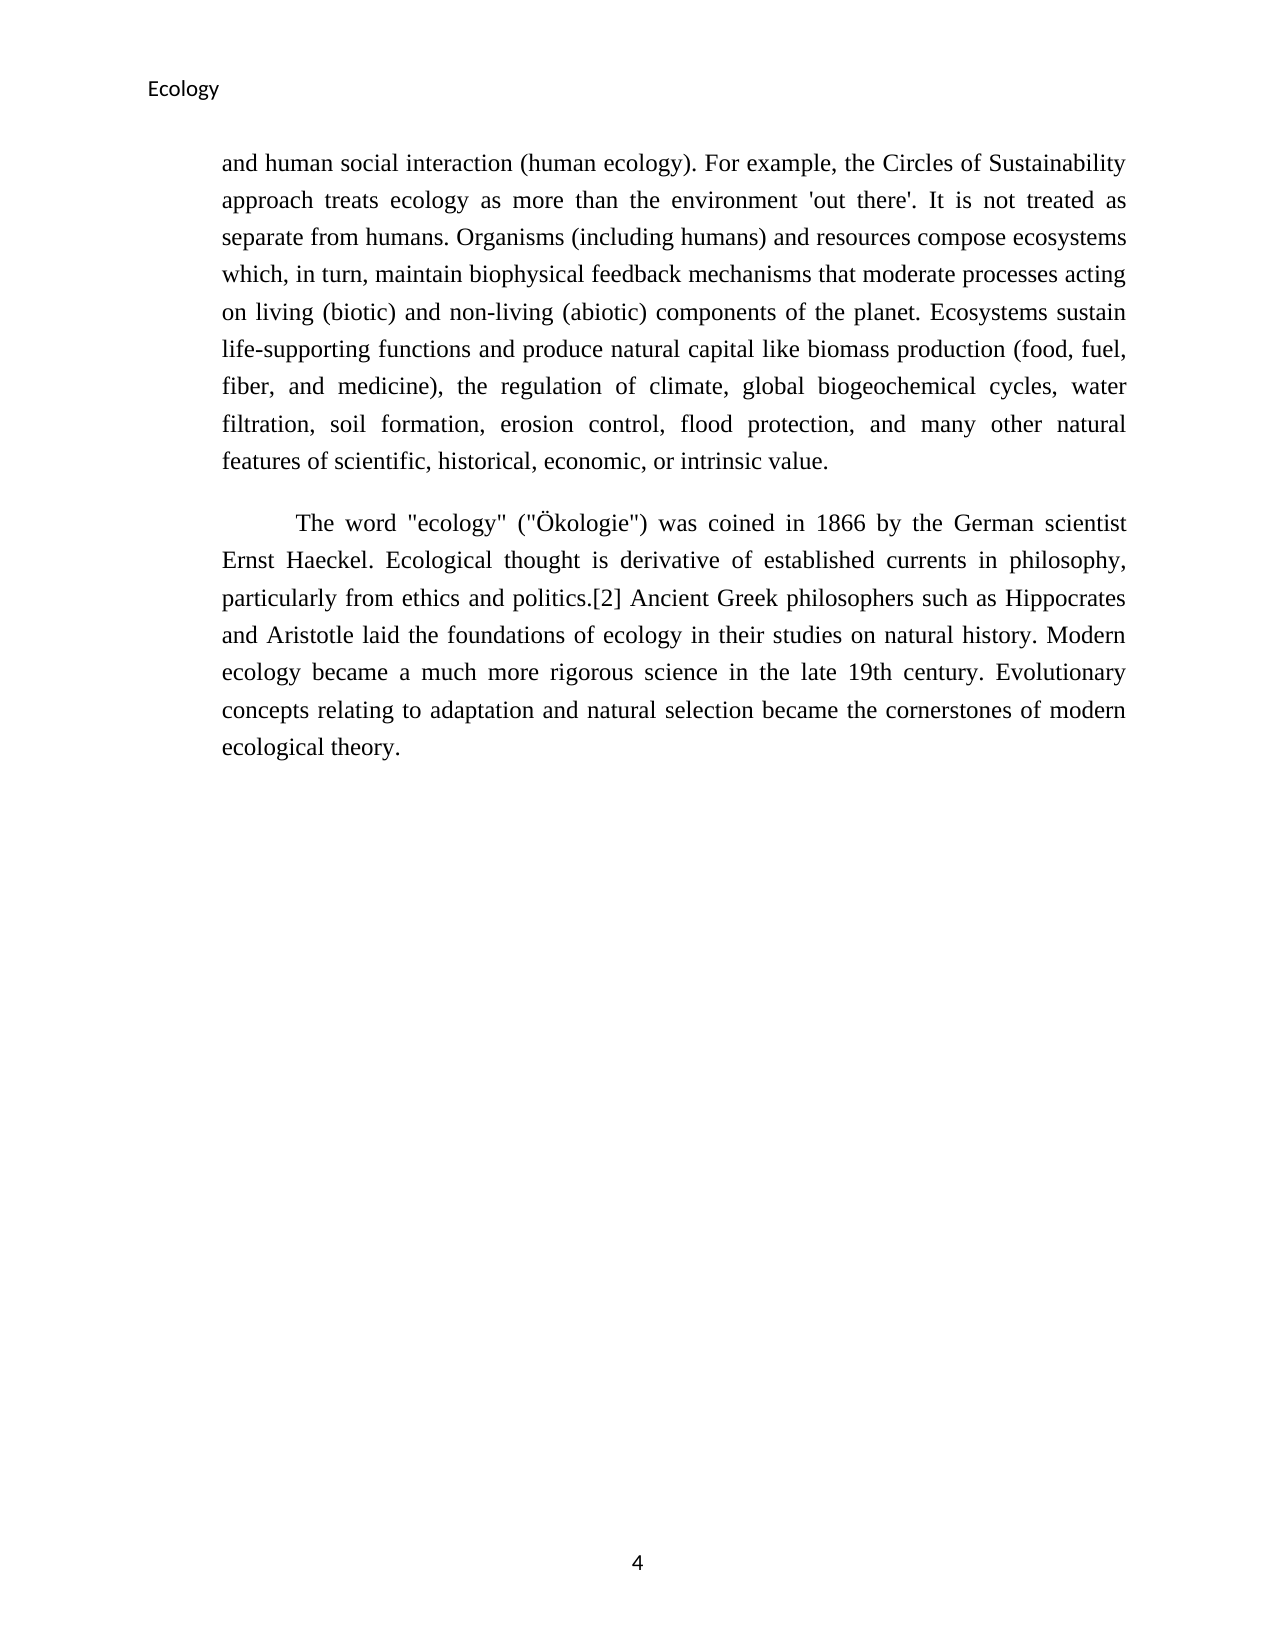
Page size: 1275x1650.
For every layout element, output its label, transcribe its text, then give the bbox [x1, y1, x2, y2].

text The word "ecology" ("Ökologie") was coined in 1866 by the German scientist Ernst Haeckel. Ecological thought is derivative of established currents in philosophy, particularly from ethics and politics.[2] Ancient Greek philosophers such as Hippocrates and Aristotle laid the foundations of ecology in their studies on natural history. Modern ecology became a much more rigorous science in the late 19th century. Evolutionary concepts relating to adaptation and natural selection became the cornerstones of modern ecological theory. [222, 508, 1127, 761]
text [222, 148, 1127, 475]
